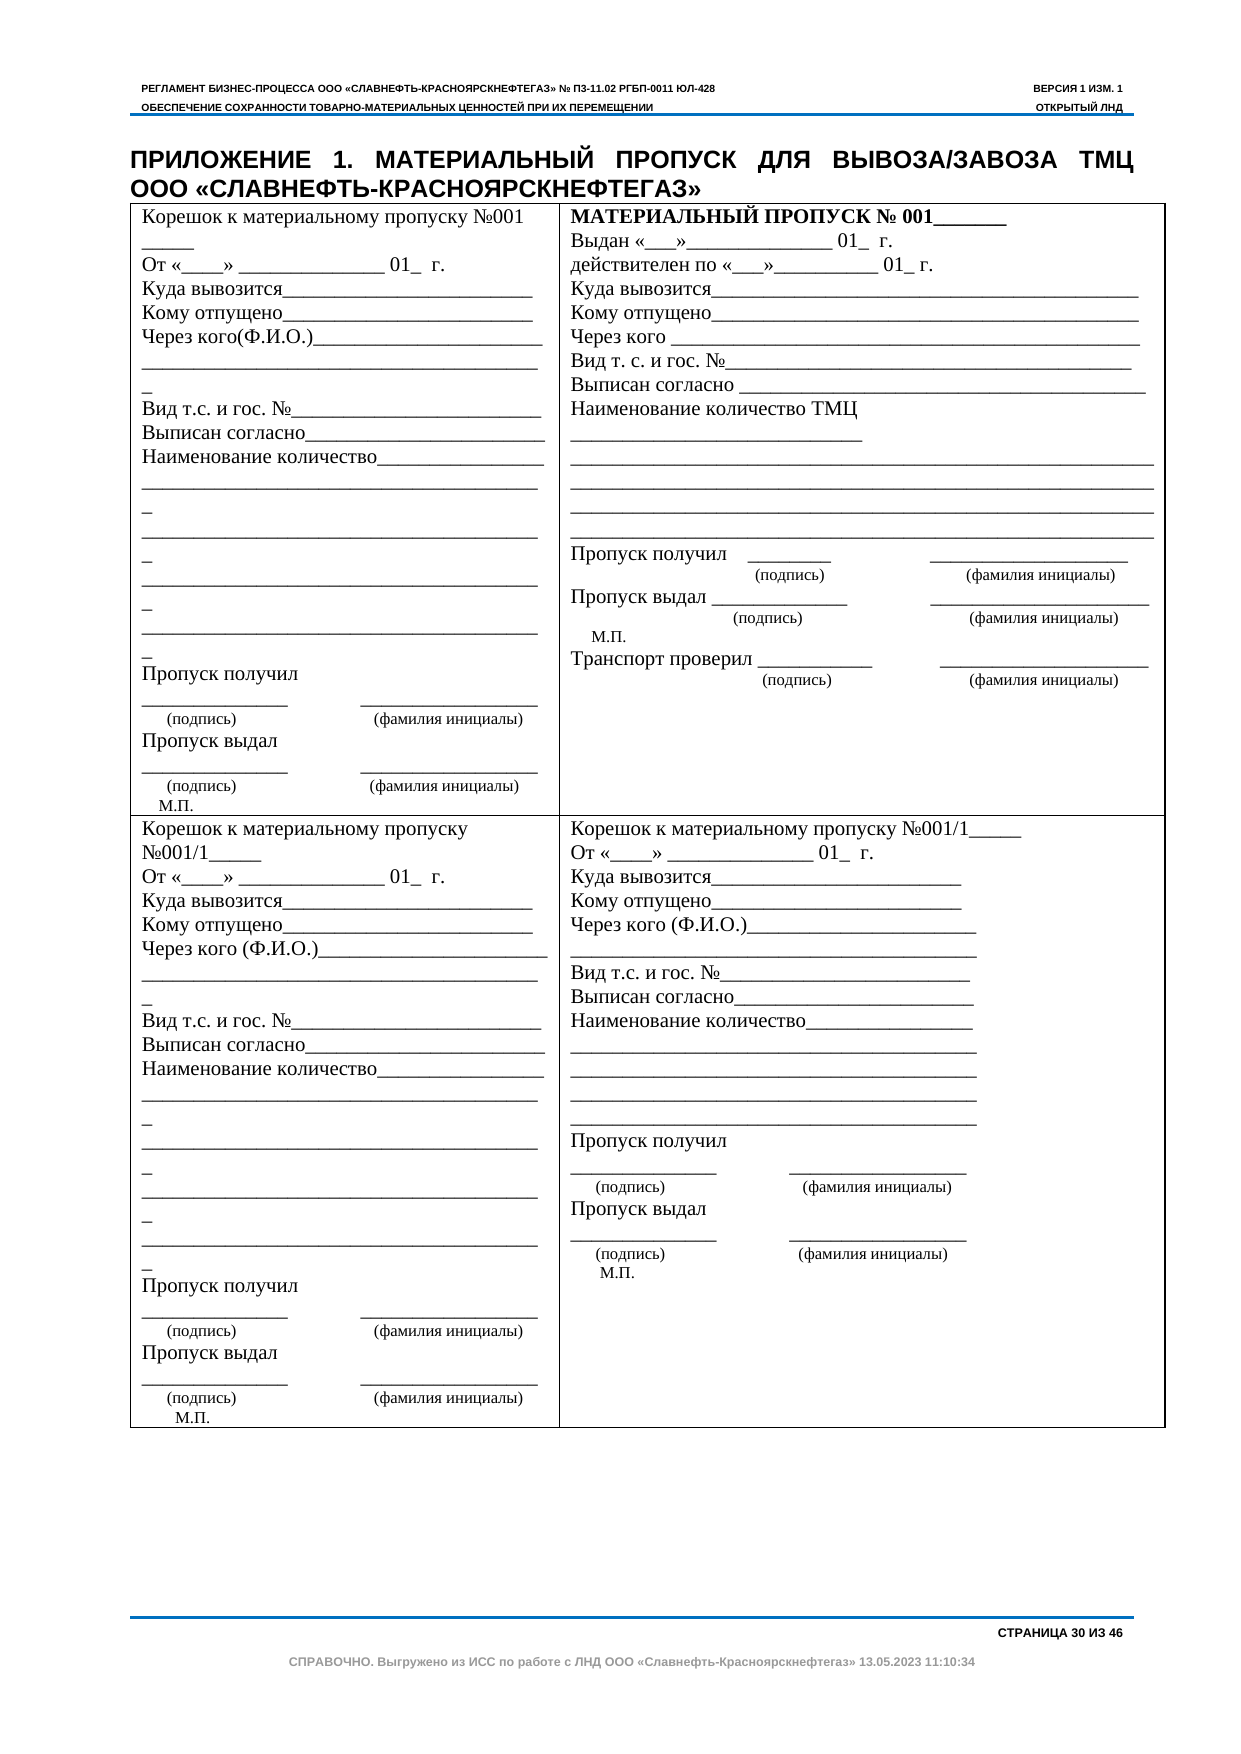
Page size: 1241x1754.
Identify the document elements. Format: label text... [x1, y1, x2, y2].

text ПРИЛОЖЕНИЕ 1. МАТЕРИАЛЬНЫЙ ПРОПУСК ДЛЯ ВЫВОЗА/ЗАВОЗА ТМЦ ООО «СЛАВНЕФТЬ-КРАСНОЯРСКНЕФТЕГАЗ» [130, 145, 1134, 203]
table_header МАТЕРИАЛЬНЫЙ ПРОПУСК № 001_______ Выдан «___»______________ 01_ г. действителен по «___»__________ 01_ г. Куда вывозится_________________________________________ Кому отпущено_________________________________________ Через кого _____________________________________________ Вид т. с. и гос. №_______________________________________ Выписан согласно _______________________________________ Наименование количество ТМЦ ____________________________ ________________________________________________________ ________________________________________________________ ________________________________________________________ ________________________________________________________ Пропуск получил ________ ___________________ (подпись) (фамилия инициалы) Пропуск выдал _____________ _____________________ (подпись) (фамилия инициалы) М.П. Транспорт проверил ___________ ____________________ (подпись) (фамилия инициалы) [560, 204, 1164, 814]
table_cell Корешок к материальному пропуску №001/1_____ От «____» ______________ 01_ г. Куда вывозится________________________ Кому отпущено________________________ Через кого (Ф.И.О.)______________________ _______________________________________ Вид т.с. и гос. №________________________ Выписан согласно_______________________ Наименование количество________________ _______________________________________ _______________________________________ _______________________________________ _______________________________________ Пропуск получил ______________ _________________ (подпись) (фамилия инициалы) Пропуск выдал ______________ _________________ (подпись) (фамилия инициалы) М.П. [131, 816, 559, 1427]
table_header Корешок к материальному пропуску №001 _____ От «____» ______________ 01_ г. Куда вывозится________________________ Кому отпущено________________________ Через кого(Ф.И.О.)______________________ _______________________________________ Вид т.с. и гос. №________________________ Выписан согласно_______________________ Наименование количество________________ _______________________________________ _______________________________________ _______________________________________ _______________________________________ Пропуск получил ______________ _________________ (подпись) (фамилия инициалы) Пропуск выдал ______________ _________________ (подпись) (фамилия инициалы) М.П. [131, 204, 559, 814]
table_cell Корешок к материальному пропуску №001/1_____ От «____» ______________ 01_ г. Куда вывозится________________________ Кому отпущено________________________ Через кого (Ф.И.О.)______________________ _______________________________________ Вид т.с. и гос. №________________________ Выписан согласно_______________________ Наименование количество________________ _______________________________________ _______________________________________ _______________________________________ _______________________________________ Пропуск получил ______________ _________________ (подпись) (фамилия инициалы) Пропуск выдал ______________ _________________ (подпись) (фамилия инициалы) М.П. [560, 816, 1164, 1427]
